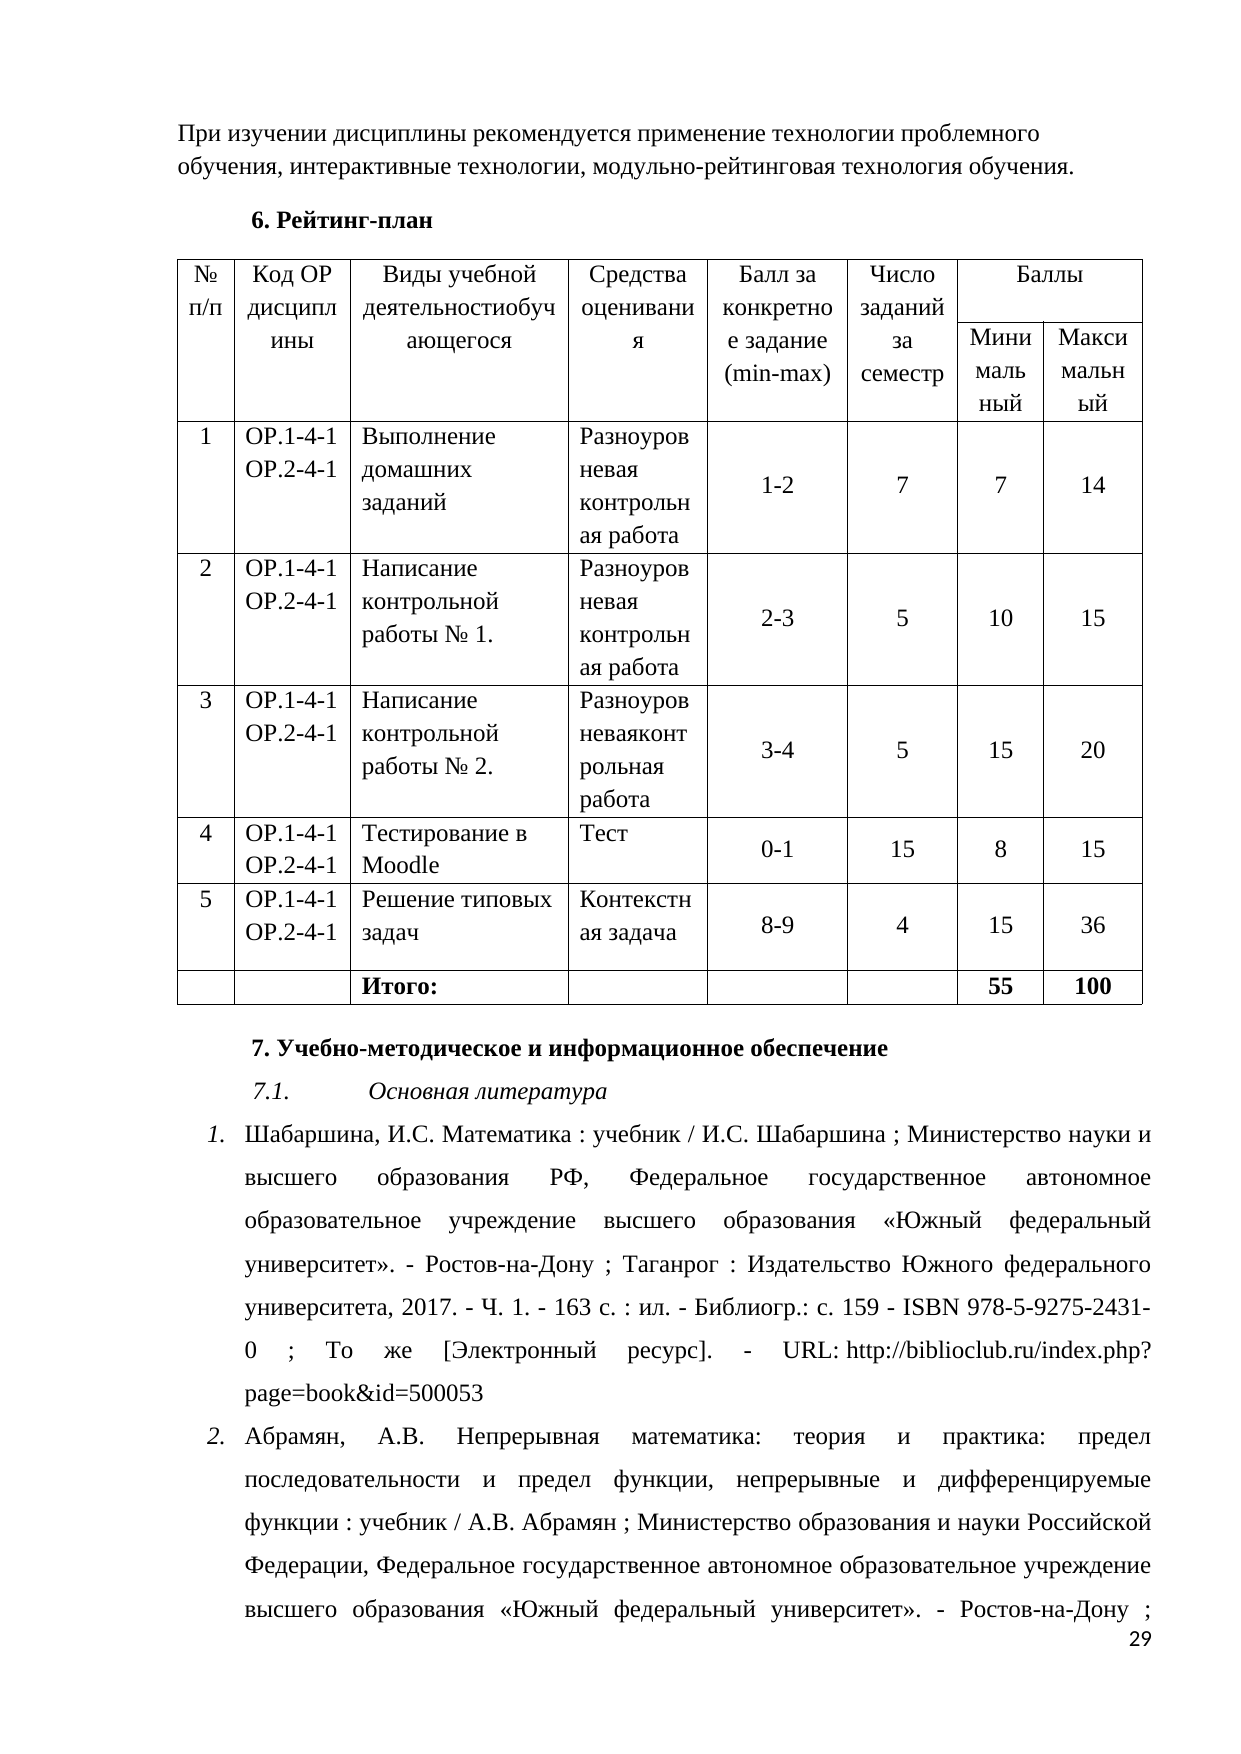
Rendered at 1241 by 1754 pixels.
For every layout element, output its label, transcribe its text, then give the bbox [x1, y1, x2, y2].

table_cell 2 [178, 554, 234, 685]
table_cell 0-1 [708, 818, 847, 883]
table_cell Тестирование в Moodle [351, 818, 568, 883]
table_cell Максимальный [1044, 323, 1142, 421]
text 7. Учебно-методическое и информационное обеспечение [177, 1033, 1152, 1062]
table_cell Разноуровневая контрольная работа [569, 422, 707, 553]
table_cell 8-9 [708, 884, 847, 970]
table_cell [569, 971, 707, 1004]
list Шабаршина, И.С. Математика : учебник / И.С. Шабаршина ; Министерство науки и высшего образования РФ, Федеральное государственное автономное образовательное учреждение высшего образования «Южный федеральный университет». - Ростов-на-Дону ; Таганрог : Издательство Южного федерального университета, 2017. - Ч. 1. - 163 с. : ил. - Библиогр.: с. 159 - ISBN 978-5-9275-2431-0 ; То же [Электронный ресурс]. - URL: http://biblioclub.ru/index.php?page=book&id=500053 [207, 1119, 1152, 1407]
table_header Балл за конкретное задание (min-max) [708, 260, 847, 421]
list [207, 1421, 1152, 1622]
table_cell 5 [178, 884, 234, 970]
table_cell [178, 971, 234, 1004]
table_cell Написание контрольной работы № 1. [351, 554, 568, 685]
table_cell 15 [848, 818, 957, 883]
table_cell 20 [1044, 686, 1142, 817]
table_cell 4 [848, 884, 957, 970]
table_cell Написание контрольной работы № 2. [351, 686, 568, 817]
table_cell ОР.1-4-1 ОР.2-4-1 [235, 554, 350, 685]
table_cell [708, 971, 847, 1004]
table_cell 55 [958, 971, 1043, 1004]
table_header Число заданий за семестр [848, 260, 957, 421]
table_header № п/п [178, 260, 234, 421]
table_header Код ОР дисциплины [235, 260, 350, 421]
table_cell 1-2 [708, 422, 847, 553]
table_cell 15 [1044, 818, 1142, 883]
table_header Виды учебной деятельностиобучающегося [351, 260, 568, 421]
table_cell Выполнение домашних заданий [351, 422, 568, 553]
table_cell [235, 971, 350, 1004]
table_cell 36 [1044, 884, 1142, 970]
table_cell ОР.1-4-1 ОР.2-4-1 [235, 686, 350, 817]
table_cell 5 [848, 686, 957, 817]
table_cell Контекстная задача [569, 884, 707, 970]
text 6. Рейтинг-план [177, 205, 1152, 234]
table_cell 3-4 [708, 686, 847, 817]
table_cell ОР.1-4-1 ОР.2-4-1 [235, 884, 350, 970]
table_cell ОР.1-4-1 ОР.2-4-1 [235, 422, 350, 553]
table_cell 3 [178, 686, 234, 817]
table_header Средства оценивания [569, 260, 707, 421]
table_cell ОР.1-4-1 ОР.2-4-1 [235, 818, 350, 883]
table_cell 14 [1044, 422, 1142, 553]
table_cell Тест [569, 818, 707, 883]
table_cell 1 [178, 422, 234, 553]
table_cell 15 [958, 686, 1043, 817]
list Основная литература [252, 1076, 1152, 1105]
table_cell [848, 971, 957, 1004]
table_cell 15 [1044, 554, 1142, 685]
table_cell Разноуровневая контрольная работа [569, 554, 707, 685]
table_header Баллы [958, 260, 1142, 321]
table_cell 5 [848, 554, 957, 685]
table_cell 8 [958, 818, 1043, 883]
table_cell 7 [958, 422, 1043, 553]
table_cell Итого: [351, 971, 568, 1004]
table_cell 7 [848, 422, 957, 553]
table_cell 4 [178, 818, 234, 883]
table_cell Разноуровневаяконтрольная работа [569, 686, 707, 817]
table_cell Минимальный [958, 323, 1043, 421]
table_cell 2-3 [708, 554, 847, 685]
text При изучении дисциплины рекомендуется применение технологии проблемного обучения, интерактивные технологии, модульно-рейтинговая технология обучения. [177, 118, 1152, 180]
table_cell 15 [958, 884, 1043, 970]
table_cell 100 [1044, 971, 1142, 1004]
table_cell Решение типовых задач [351, 884, 568, 970]
table_cell 10 [958, 554, 1043, 685]
